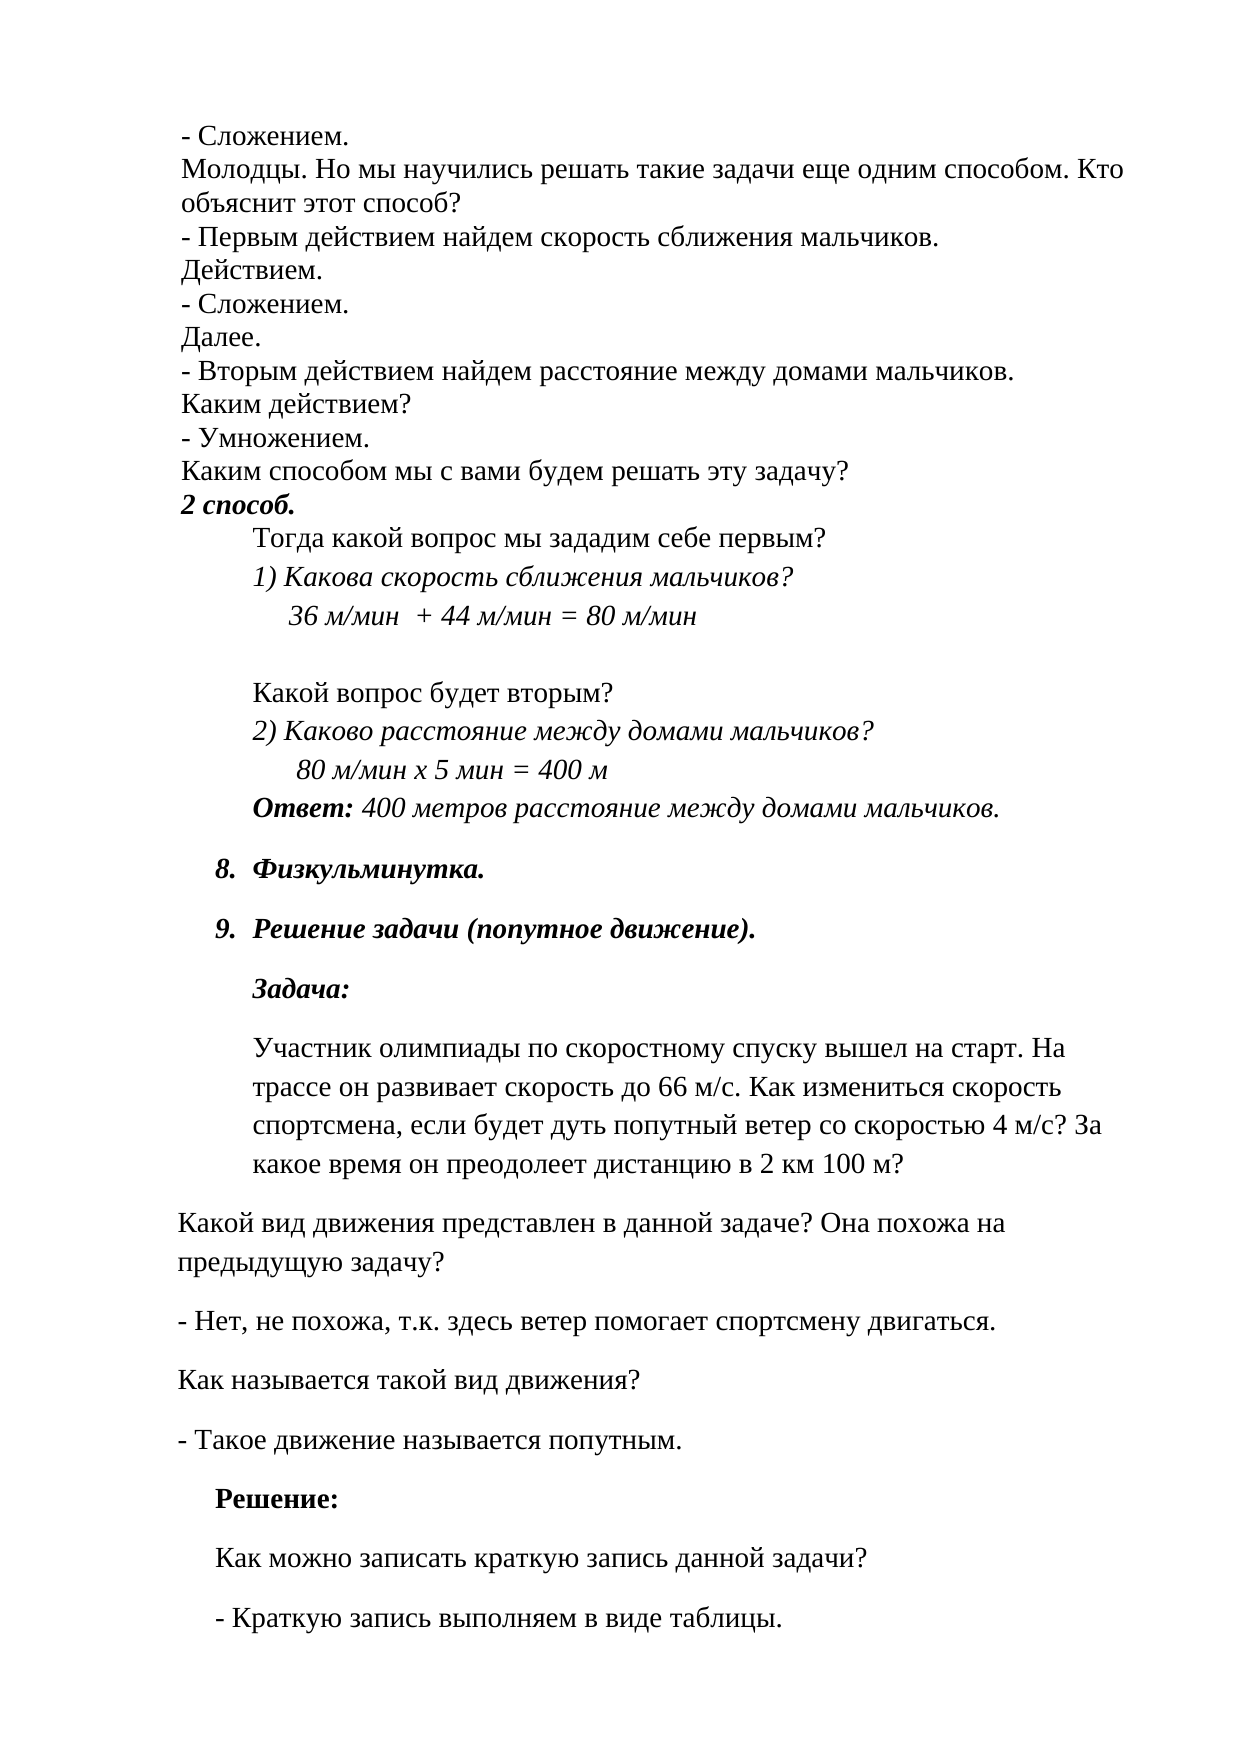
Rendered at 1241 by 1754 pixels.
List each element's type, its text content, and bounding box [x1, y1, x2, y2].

list Решение задачи (попутное движение). [215, 911, 1152, 945]
text - Сложением. [181, 286, 1152, 319]
list Ответ: 400 метров расстояние между домами мальчиков. [252, 790, 1152, 824]
list 2) Каково расстояние между домами мальчиков? [252, 713, 1152, 747]
text Молодцы. Но мы научились решать такие задачи еще одним способом. Кто объяснит этот способ? [181, 152, 1152, 219]
text Далее. [181, 319, 1152, 353]
text Какой вид движения представлен в данной задаче? Она похожа на предыдущую задачу? [177, 1205, 1152, 1277]
list Физкульминутка. [215, 851, 1152, 884]
list 1) Какова скорость сближения мальчиков? [252, 559, 1152, 593]
list 36 м/мин + 44 м/мин = 80 м/мин [252, 598, 1152, 631]
text Каким способом мы с вами будем решать эту задачу? [181, 453, 1152, 487]
text - Такое движение называется попутным. [177, 1422, 1152, 1455]
list Тогда какой вопрос мы зададим себе первым? [252, 521, 1152, 554]
list 80 м/мин х 5 мин = 400 м [252, 752, 1152, 785]
text 2 способ. [181, 487, 1152, 521]
text Участник олимпиады по скоростному спуску вышел на старт. На трассе он развивает скорость до 66 м/с. Как измениться скорость спортсмена, если будет дуть попутный ветер со скоростью 4 м/с? За какое время он преодолеет дистанцию в 2 км 100 м? [252, 1030, 1152, 1179]
text - Вторым действием найдем расстояние между домами мальчиков. [181, 353, 1152, 386]
text - Первым действием найдем скорость сближения мальчиков. [181, 219, 1152, 252]
text Как называется такой вид движения? [177, 1362, 1152, 1396]
text Действием. [181, 252, 1152, 286]
text Каким действием? [181, 386, 1152, 420]
list Какой вопрос будет вторым? [252, 675, 1152, 708]
text - Нет, не похожа, т.к. здесь ветер помогает спортсмену двигаться. [177, 1303, 1152, 1337]
text - Сложением. [181, 118, 1152, 152]
text - Краткую запись выполняем в виде таблицы. [215, 1600, 1152, 1633]
text Решение: [215, 1481, 1152, 1515]
text - Умножением. [181, 420, 1152, 453]
text Как можно записать краткую запись данной задачи? [215, 1541, 1152, 1574]
text Задача: [252, 971, 1152, 1004]
